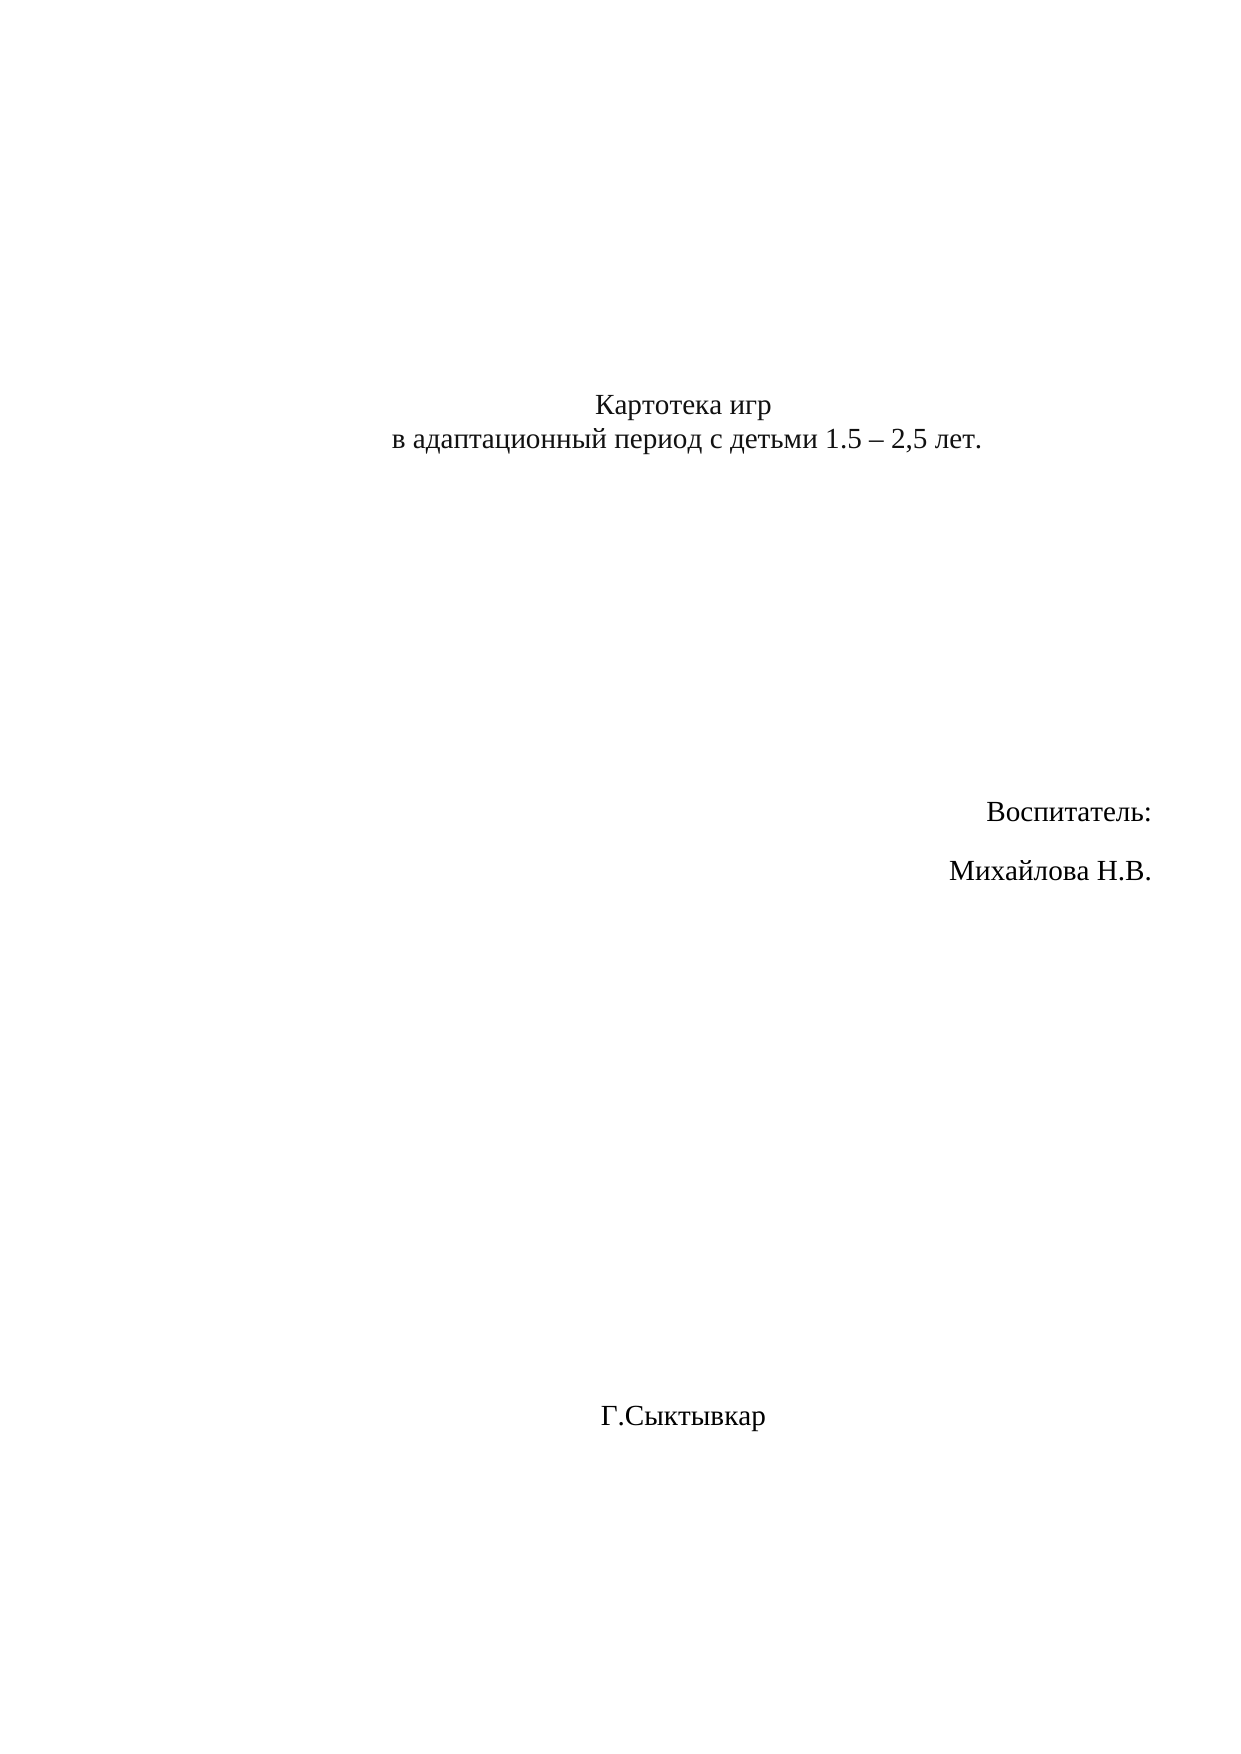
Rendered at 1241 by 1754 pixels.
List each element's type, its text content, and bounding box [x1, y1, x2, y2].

text в адаптационный период с детьми 1.5 – 2,5 лет. [177, 421, 1152, 454]
text Михайлова Н.В. [177, 853, 1152, 887]
text Г.Сыктывкар [177, 1398, 1152, 1431]
text Картотека игр [177, 387, 1152, 421]
text Воспитатель: [177, 794, 1152, 828]
